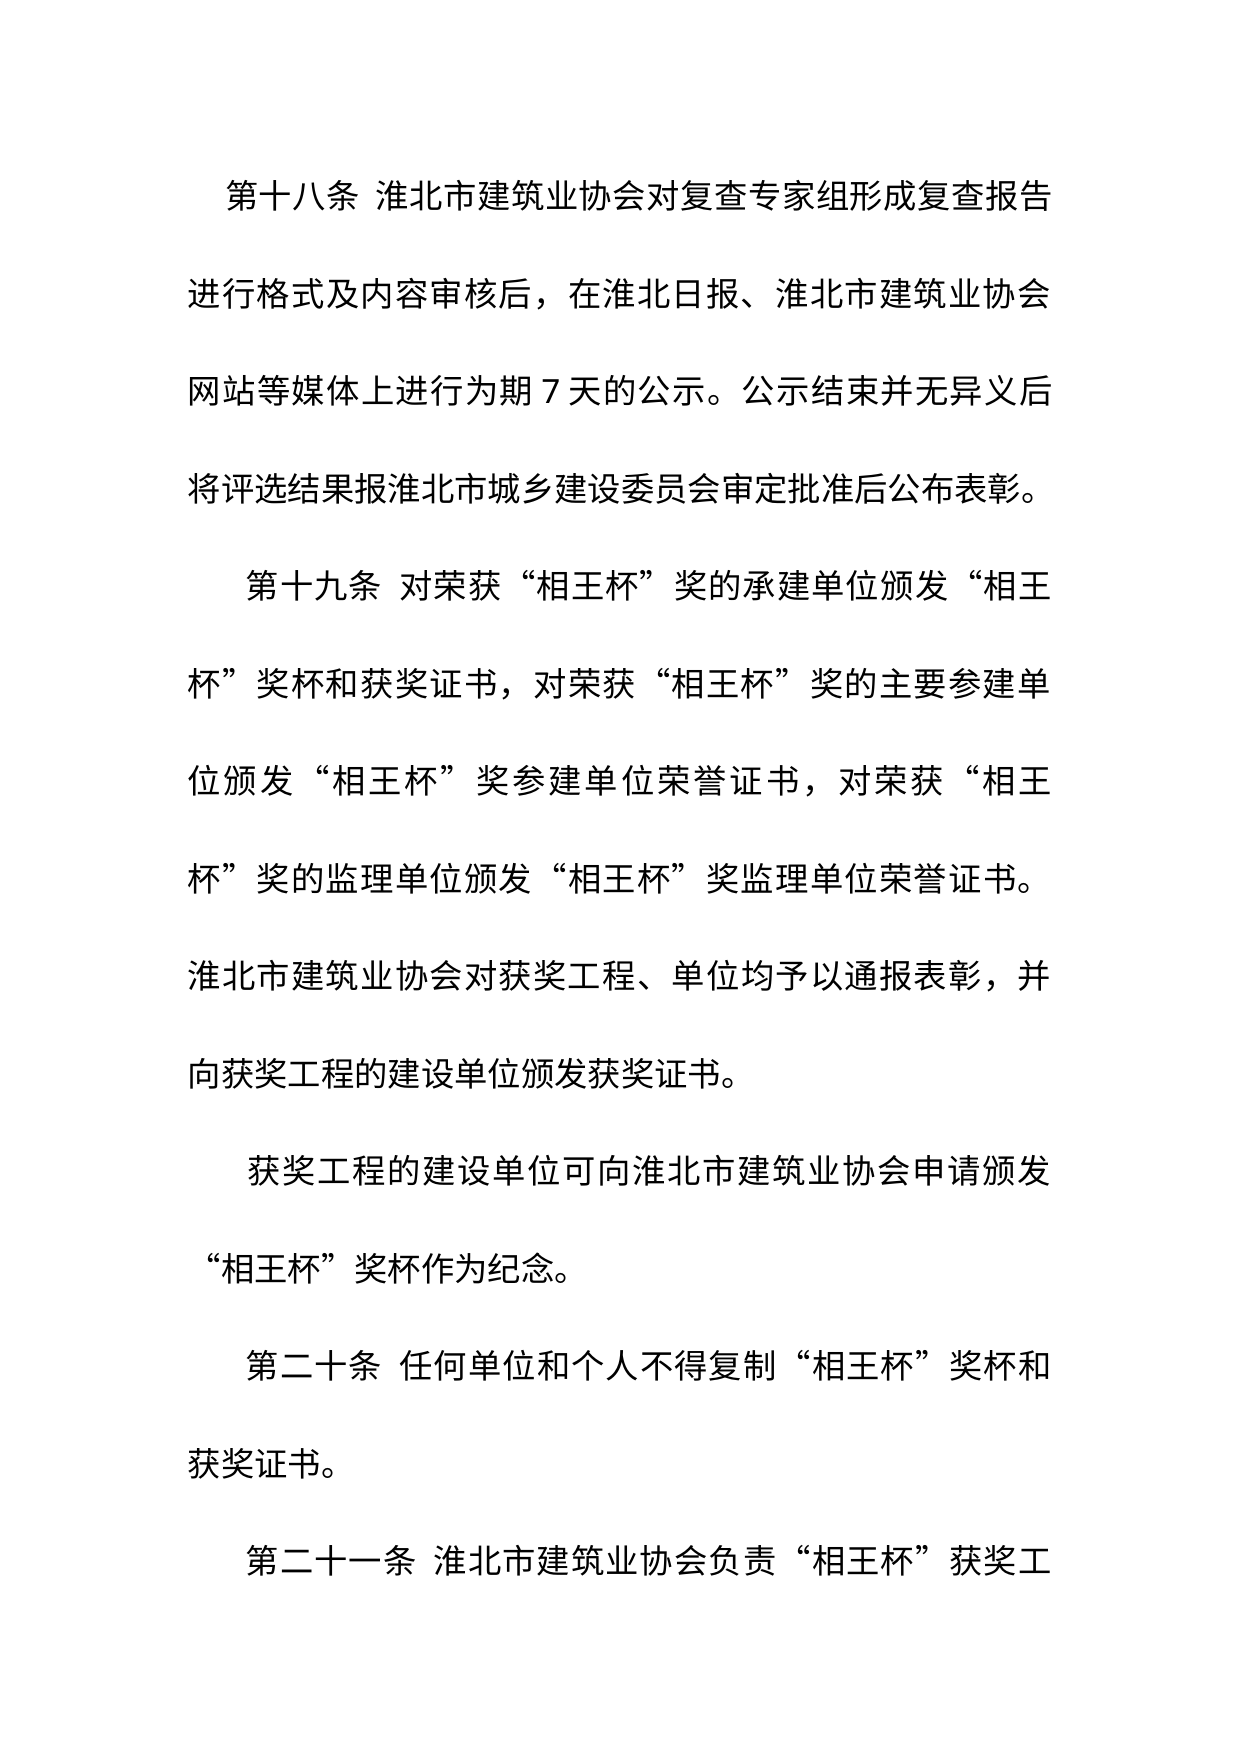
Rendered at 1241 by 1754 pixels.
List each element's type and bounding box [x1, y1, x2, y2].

text [187, 162, 1053, 1592]
